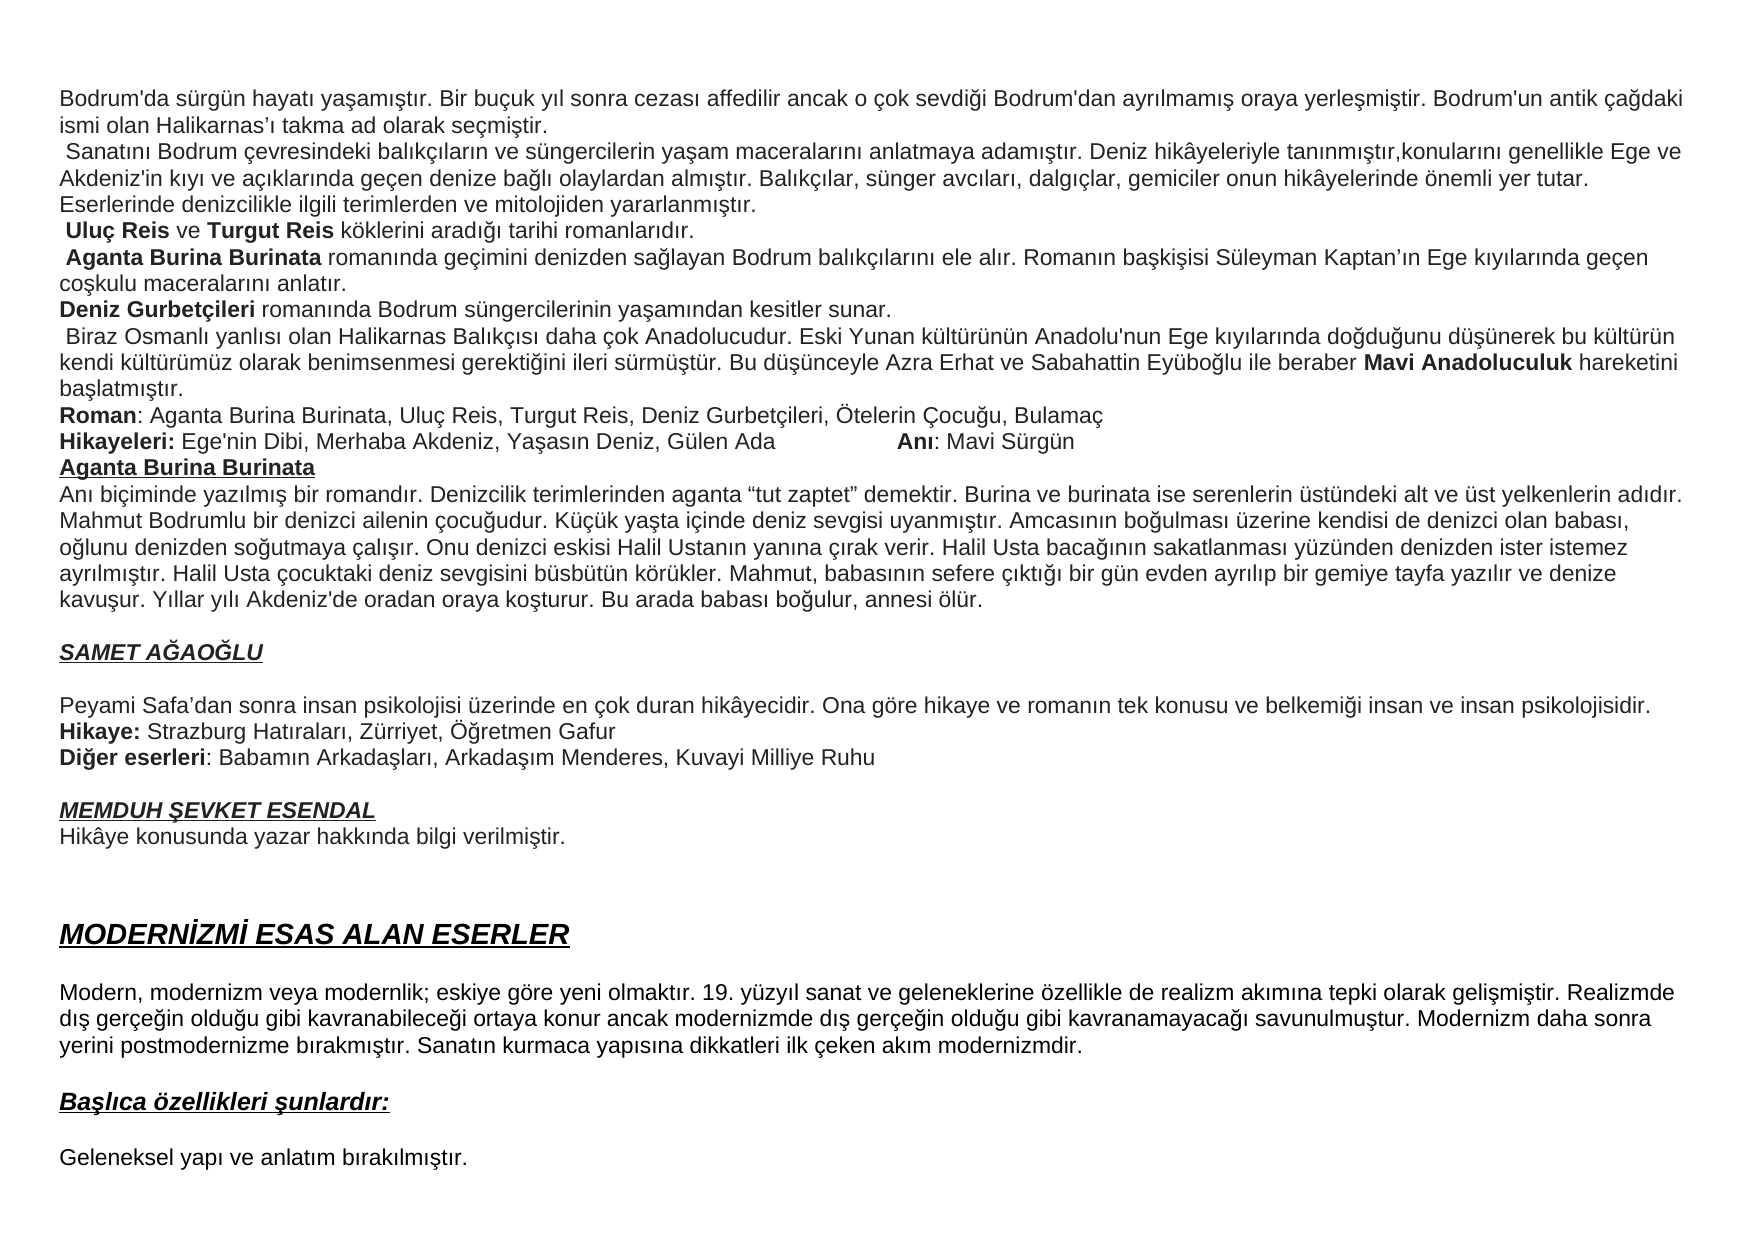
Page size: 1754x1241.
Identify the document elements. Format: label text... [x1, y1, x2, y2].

text MEMDUH ŞEVKET ESENDAL [59, 797, 1695, 823]
text Peyami Safa’dan sonra insan psikolojisi üzerinde en çok duran hikâyecidir. Ona göre hikaye ve romanın tek konusu ve belkemiği insan ve insan psikolojisidir. [59, 692, 1695, 718]
text Aganta Burina Burinata romanında geçimini denizden sağlayan Bodrum balıkçılarını ele alır. Romanın başkişisi Süleyman Kaptan’ın Ege kıyılarında geçen coşkulu maceralarını anlatır. [59, 243, 1695, 296]
text Uluç Reis ve Turgut Reis köklerini aradığı tarihi romanlarıdır. [59, 217, 1695, 243]
text Başlıca özellikleri şunlardır: [59, 1087, 1695, 1116]
text MODERNİZMİ ESAS ALAN ESERLER [59, 917, 1695, 950]
text Hikayeleri: Ege'nin Dibi, Merhaba Akdeniz, Yaşasın Deniz, Gülen Ada Anı: Mavi Sürgün [59, 428, 1695, 454]
text Anı biçiminde yazılmış bir romandır. Denizcilik terimlerinden aganta “tut zaptet” demektir. Burina ve burinata ise serenlerin üstündeki alt ve üst yelkenlerin adıdır. Mahmut Bodrumlu bir denizci ailenin çocuğudur. Küçük yaşta içinde deniz sevgisi uyanmıştır. Amcasının boğulması üzerine kendisi de denizci olan babası, oğlunu denizden soğutmaya çalışır. Onu denizci eskisi Halil Ustanın yanına çırak verir. Halil Usta bacağının sakatlanması yüzünden denizden ister istemez ayrılmıştır. Halil Usta çocuktaki deniz sevgisini büsbütün körükler. Mahmut, babasının sefere çıktığı bir gün evden ayrılıp bir gemiye tayfa yazılır ve denize kavuşur. Yıllar yılı Akdeniz'de oradan oraya koşturur. Bu arada babası boğulur, annesi ölür. [59, 481, 1695, 612]
text Roman: Aganta Burina Burinata, Uluç Reis, Turgut Reis, Deniz Gurbetçileri, Ötelerin Çocuğu, Bulamaç [59, 402, 1695, 428]
text Biraz Osmanlı yanlısı olan Halikarnas Balıkçısı daha çok Anadolucudur. Eski Yunan kültürünün Anadolu'nun Ege kıyılarında doğduğunu düşünerek bu kültürün kendi kültürümüz olarak benimsenmesi gerektiğini ileri sürmüştür. Bu düşünceyle Azra Erhat ve Sabahattin Eyüboğlu ile beraber Mavi Anadoluculuk hareketini başlatmıştır. [59, 323, 1695, 402]
text SAMET AĞAOĞLU [59, 612, 1695, 665]
text Hikaye: Strazburg Hatıraları, Zürriyet, Öğretmen Gafur [59, 718, 1695, 744]
text Hikâye konusunda yazar hakkında bilgi verilmiştir. [59, 823, 1695, 850]
text Sanatını Bodrum çevresindeki balıkçıların ve süngercilerin yaşam maceralarını anlatmaya adamıştır. Deniz hikâyeleriyle tanınmıştır,konularını genellikle Ege ve Akdeniz'in kıyı ve açıklarında geçen denize bağlı olaylardan almıştır. Balıkçılar, sünger avcıları, dalgıçlar, gemiciler onun hikâyelerinde önemli yer tutar. Eserlerinde denizcilikle ilgili terimlerden ve mitolojiden yararlanmıştır. [59, 138, 1695, 217]
text Deniz Gurbetçileri romanında Bodrum süngercilerinin yaşamından kesitler sunar. [59, 296, 1695, 323]
text Aganta Burina Burinata [59, 454, 1695, 481]
text Geleneksel yapı ve anlatım bırakılmıştır. [59, 1144, 1695, 1171]
text Diğer eserleri: Babamın Arkadaşları, Arkadaşım Menderes, Kuvayi Milliye Ruhu [59, 744, 1695, 771]
text Bodrum'da sürgün hayatı yaşamıştır. Bir buçuk yıl sonra cezası affedilir ancak o çok sevdiği Bodrum'dan ayrılmamış oraya yerleşmiştir. Bodrum'un antik çağdaki ismi olan Halikarnas’ı takma ad olarak seçmiştir. [59, 59, 1695, 138]
text Modern, modernizm veya modernlik; eskiye göre yeni olmaktır. 19. yüzyıl sanat ve geleneklerine özellikle de realizm akımına tepki olarak gelişmiştir. Realizmde dış gerçeğin olduğu gibi kavranabileceği ortaya konur ancak modernizmde dış gerçeğin olduğu gibi kavranamayacağı savunulmuştur. Modernizm daha sonra yerini postmodernizme bırakmıştır. Sanatın kurmaca yapısına dikkatleri ilk çeken akım modernizmdir. [59, 979, 1695, 1058]
